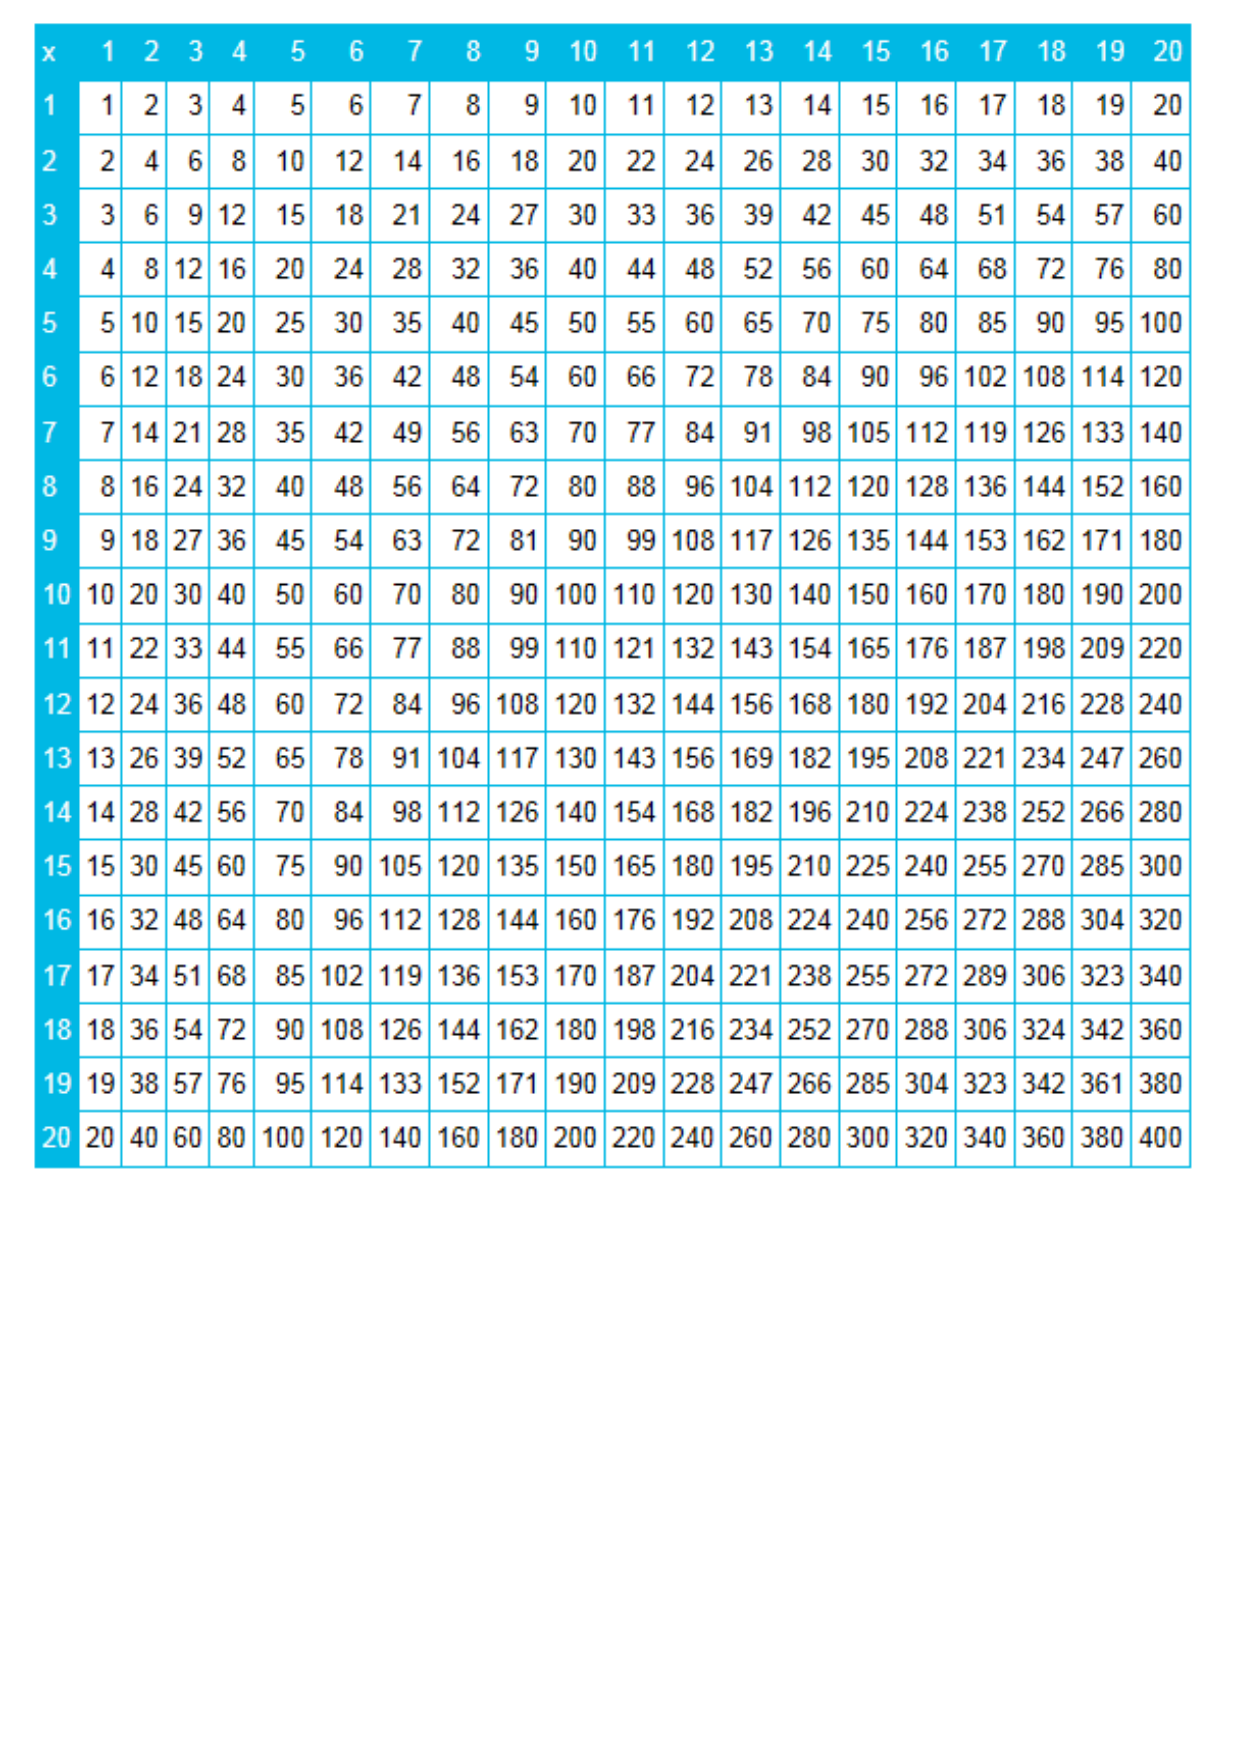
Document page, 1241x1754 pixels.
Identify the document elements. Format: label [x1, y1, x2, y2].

picture [25, 18, 1204, 1179]
